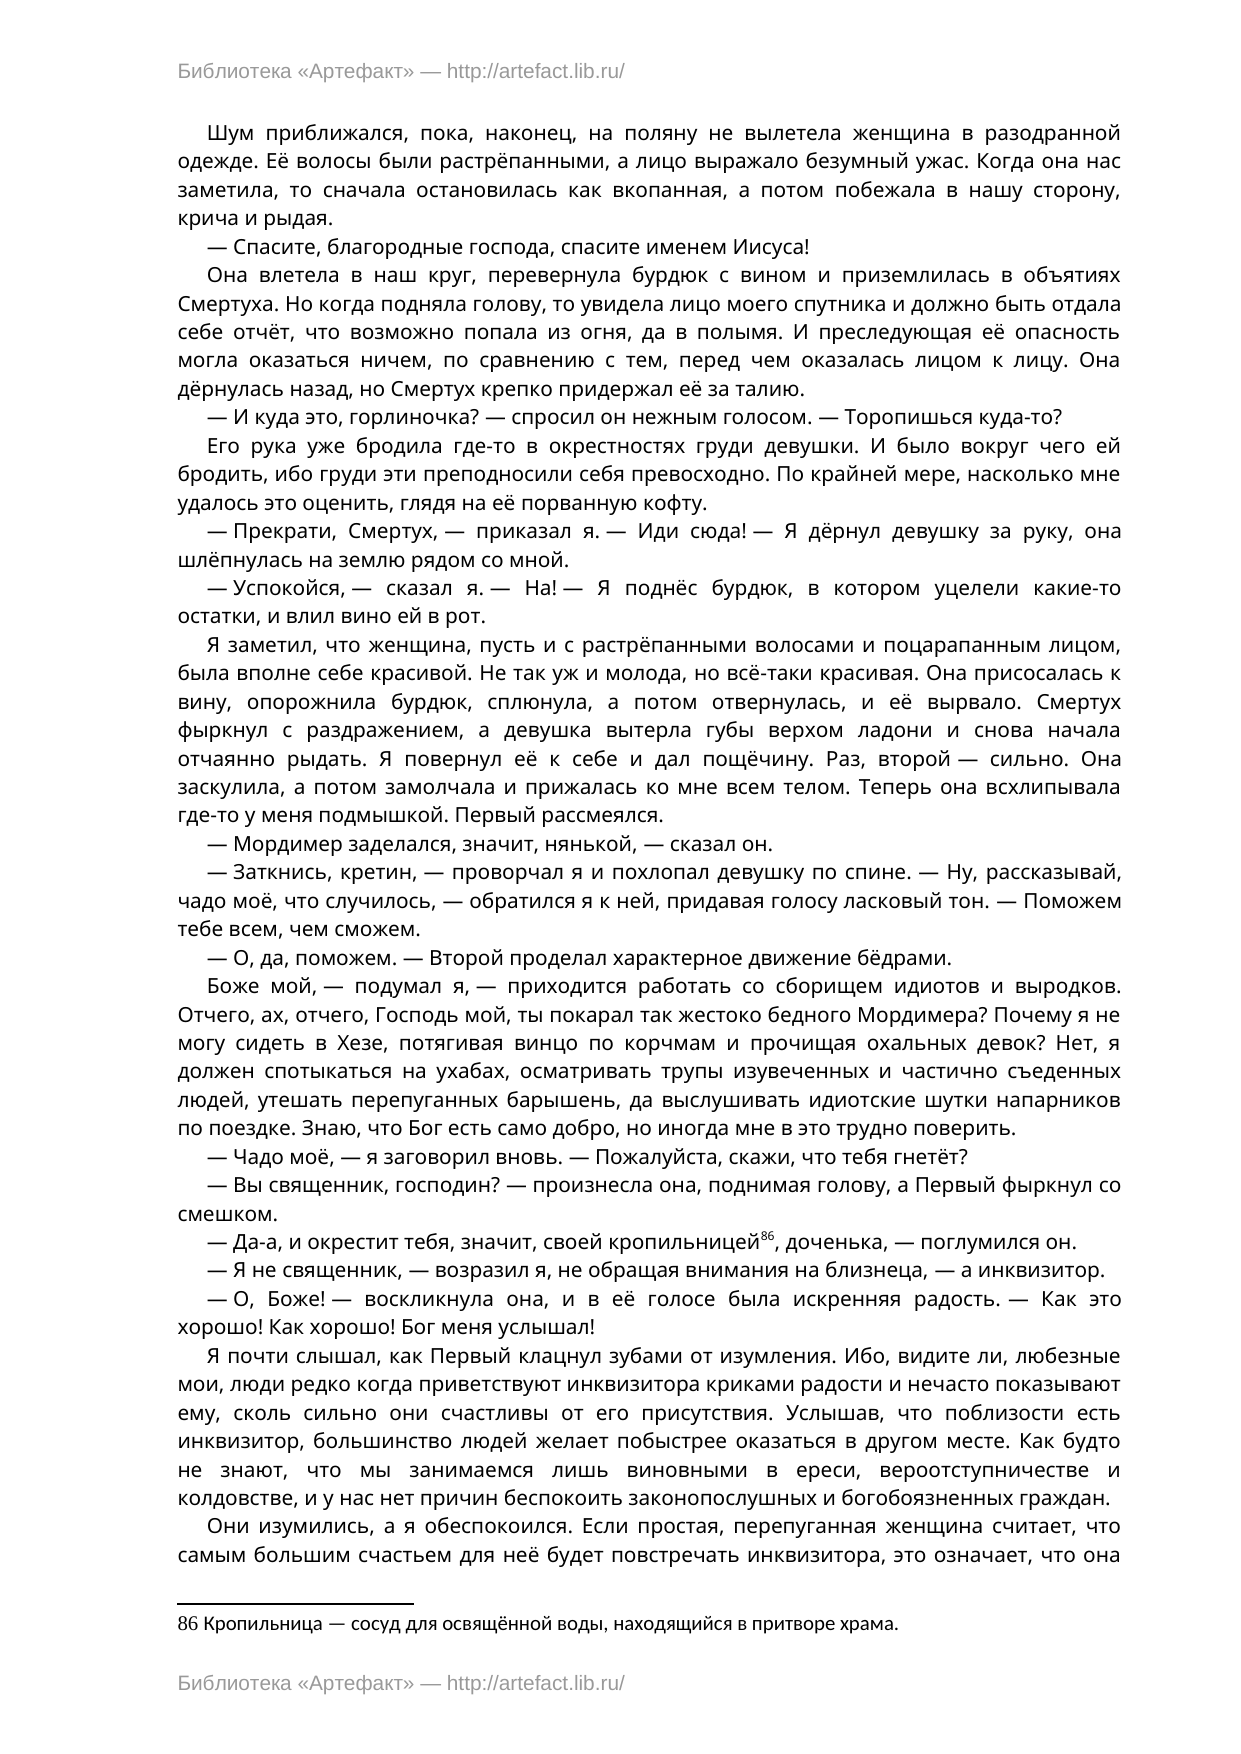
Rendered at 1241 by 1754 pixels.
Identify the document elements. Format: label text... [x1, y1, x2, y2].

text — О, Боже! — воскликнула она, и в её голосе была искренняя радость. — Как это хорошо! Как хорошо! Бог меня услышал! [177, 1284, 1122, 1341]
text Боже мой, — подумал я, — приходится работать со сборищем идиотов и выродков. Отчего, ах, отчего, Господь мой, ты покарал так жестоко бедного Мордимера? Почему я не могу сидеть в Хезе, потягивая винцо по корчмам и прочищая охальных девок? Нет, я должен спотыкаться на ухабах, осматривать трупы изувеченных и частично съеденных людей, утешать перепуганных барышень, да выслушивать идиотские шутки напарников по поездке. Знаю, что Бог есть само добро, но иногда мне в это трудно поверить. [177, 971, 1122, 1142]
text Его рука уже бродила где-то в окрестностях груди девушки. И было вокруг чего ей бродить, ибо груди эти преподносили себя превосходно. По крайней мере, насколько мне удалось это оценить, глядя на её порванную кофту. [177, 431, 1122, 516]
text — Вы священник, господин? — произнесла она, поднимая голову, а Первый фыркнул со смешком. [177, 1170, 1122, 1227]
text — Да-а, и окрестит тебя, значит, своей кропильницей, доченька, — поглумился он. [177, 1227, 1122, 1256]
text — И куда это, горлиночка? — спросил он нежным голосом. — Торопишься куда-то? [177, 402, 1122, 431]
text — Чадо моё, — я заговорил вновь. — Пожалуйста, скажи, что тебя гнетёт? [177, 1142, 1122, 1170]
text — Успокойся, — сказал я. — На! — Я поднёс бурдюк, в котором уцелели какие-то остатки, и влил вино ей в рот. [177, 573, 1122, 630]
text Шум приближался, пока, наконец, на поляну не вылетела женщина в разодранной одежде. Её волосы были растрёпанными, а лицо выражало безумный ужас. Когда она нас заметила, то сначала остановилась как вкопанная, а потом побежала в нашу сторону, крича и рыдая. [177, 118, 1122, 232]
text — Мордимер заделался, значит, нянькой, — сказал он. [177, 829, 1122, 857]
text — О, да, поможем. — Второй проделал характерное движение бёдрами. [177, 943, 1122, 971]
text — Я не священник, — возразил я, не обращая внимания на близнеца, — а инквизитор. [177, 1256, 1122, 1284]
text — Заткнись, кретин, — проворчал я и похлопал девушку по спине. — Ну, рассказывай, чадо моё, что случилось, — обратился я к ней, придавая голосу ласковый тон. — Поможем тебе всем, чем сможем. [177, 857, 1122, 943]
text — Прекрати, Смертух, — приказал я. — Иди сюда! — Я дёрнул девушку за руку, она шлёпнулась на землю рядом со мной. [177, 516, 1122, 573]
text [177, 1512, 1122, 1568]
text Я почти слышал, как Первый клацнул зубами от изумления. Ибо, видите ли, любезные мои, люди редко когда приветствуют инквизитора криками радости и нечасто показывают ему, сколь сильно они счастливы от его присутствия. Услышав, что поблизости есть инквизитор, большинство людей желает побыстрее оказаться в другом месте. Как будто не знают, что мы занимаемся лишь виновными в ереси, вероотступничестве и колдовстве, и у нас нет причин беспокоить законопослушных и богобоязненных граждан. [177, 1341, 1122, 1512]
text Она влетела в наш круг, перевернула бурдюк с вином и приземлилась в объятиях Смертуха. Но когда подняла голову, то увидела лицо моего спутника и должно быть отдала себе отчёт, что возможно попала из огня, да в полымя. И преследующая её опасность могла оказаться ничем, по сравнению с тем, перед чем оказалась лицом к лицу. Она дёрнулась назад, но Смертух крепко придержал её за талию. [177, 260, 1122, 402]
text — Спасите, благородные господа, спасите именем Иисуса! [177, 232, 1122, 260]
text Я заметил, что женщина, пусть и с растрёпанными волосами и поцарапанным лицом, была вполне себе красивой. Не так уж и молода, но всё-таки красивая. Она присосалась к вину, опорожнила бурдюк, сплюнула, а потом отвернулась, и её вырвало. Смертух фыркнул с раздражением, а девушка вытерла губы верхом ладони и снова начала отчаянно рыдать. Я повернул её к себе и дал пощёчину. Раз, второй — сильно. Она заскулила, а потом замолчала и прижалась ко мне всем телом. Теперь она всхлипывала где-то у меня подмышкой. Первый рассмеялся. [177, 630, 1122, 829]
